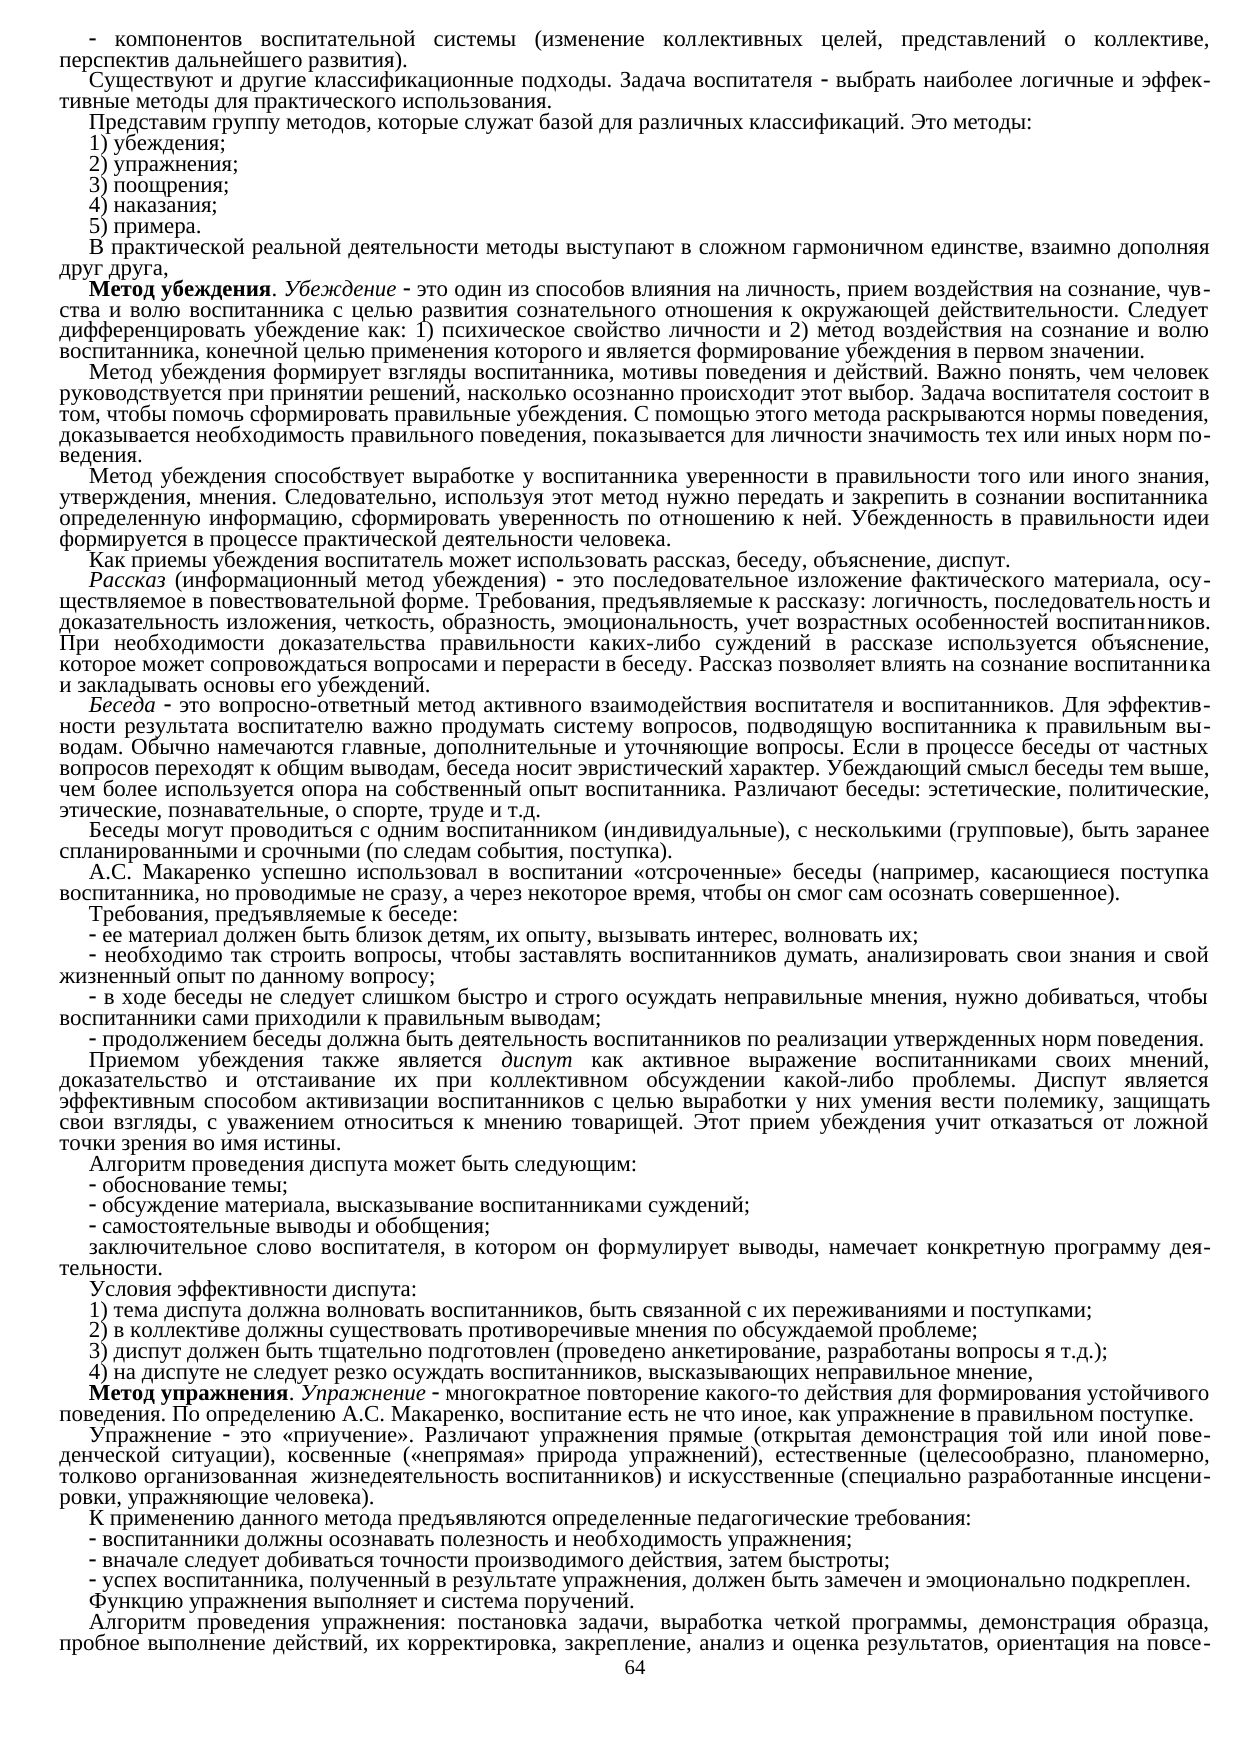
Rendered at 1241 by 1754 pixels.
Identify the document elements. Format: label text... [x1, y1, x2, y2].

text Метод убеждения. Убеждение это один из способов влияния на личность, прием воздействия на сознание, чувства и волю воспитанника с целью развития сознательного отношения к окружающей действительности. Следует дифференцировать убеждение как: 1) психическое свойство личности и 2) метод воздействия на сознание и волю воспитанника, конечной целью применения которого и является формирование убеждения в первом значении. [59, 279, 1211, 363]
text Рассказ (информационный метод убеждения) это последовательное изложение фактического материала, осуществляемое в повествовательной форме. Требования, предъявляемые к рассказу: логичность, последовательность и доказательность изложения, четкость, образность, эмоциональность, учет возрастных особенностей воспитанников. При необходимости доказательства правильности каких-либо суждений в рассказе используется объяснение, которое может сопровождаться вопросами и перерасти в беседу. Рассказ позволяет влиять на сознание воспитанника и закладывать основы его убеждений. [59, 571, 1211, 696]
text обсуждение материала, высказывание воспитанниками суждений; [59, 1196, 1211, 1217]
text Представим группу методов, которые служат базой для различных классификаций. Это методы: [822, 113, 1211, 134]
text В практической реальной деятельности методы выступают в сложном гармоничном единстве, взаимно дополняя друг друга, [59, 238, 1211, 279]
text 2) в коллективе должны существовать противоречивые мнения по обсуждаемой проблеме; [59, 1321, 1211, 1342]
text успех воспитанника, полученный в результате упражнения, должен быть замечен и эмоционально подкреплен. [59, 1571, 1211, 1592]
text Беседа это вопросно-ответный метод активного взаимодействия воспитателя и воспитанников. Для эффективности результата воспитателю важно продумать систему вопросов, подводящую воспитанника к правильным выводам. Обычно намечаются главные, дополнительные и уточняющие вопросы. Если в процессе беседы от частных вопросов переходят к общим выводам, беседа носит эвристический характер. Убеждающий смысл беседы тем выше, чем более используется опора на собственный опыт воспитанника. Различают беседы: эстетические, политические, этические, познавательные, о спорте, труде и т.д. [59, 696, 1211, 821]
text 4) на диспуте не следует резко осуждать воспитанников, высказывающих неправильное мнение, [59, 1363, 1211, 1384]
text Метод убеждения формирует взгляды воспитанника, мотивы поведения и действий. Важно понять, чем человек руководствуется при принятии решений, насколько осознанно происходит этот выбор. Задача воспитателя состоит в том, чтобы помочь сформировать правильные убеждения. С помощью этого метода раскрываются нормы поведения, доказывается необходимость правильного поведения, показывается для личности значимость тех или иных норм поведения. [59, 363, 1211, 467]
text компонентов воспитательной системы (изменение коллективных целей, представлений о коллективе, перспектив дальнейшего развития). [59, 29, 1211, 71]
text 4) наказания; [59, 196, 1211, 217]
text Функцию упражнения выполняет и система поручений. [59, 1592, 1211, 1613]
text вначале следует добиваться точности производимого действия, затем быстроты; [59, 1550, 1211, 1571]
text заключительное слово воспитателя, в котором он формулирует выводы, намечает конкретную программу деятельности. [59, 1238, 1211, 1279]
text Как приемы убеждения воспитатель может использовать рассказ, беседу, объяснение, диспут. [59, 550, 1211, 571]
text 1) убеждения; [59, 134, 1211, 154]
text К применению данного метода предъявляются определенные педагогические требования: [59, 1509, 1211, 1529]
text самостоятельные выводы и обобщения; [59, 1217, 1211, 1238]
text А.С. Макаренко успешно использовал в воспитании «отсроченные» беседы (например, касающиеся поступка воспитанника, но проводимые не сразу, а через некоторое время, чтобы он смог сам осознать совершенное). [59, 863, 1211, 904]
text Представим группу методов, которые служат базой для различных классификаций. Это методы: [59, 113, 821, 134]
text Требования, предъявляемые к беседе: [59, 904, 1211, 925]
text 1) тема диспута должна волновать воспитанников, быть связанной с их переживаниями и поступками; [59, 1300, 1211, 1321]
text 3) поощрения; [59, 175, 1211, 196]
text Приемом убеждения также является диспут как активное выражение воспитанниками своих мнений, доказательство и отстаивание их при коллективном обсуждении какой-либо проблемы. Диспут является эффективным способом активизации воспитанников с целью выработки у них умения вести полемику, защищать свои взгляды, с уважением относиться к мнению товарищей. Этот прием убеждения учит отказаться от ложной точки зрения во имя истины. [59, 1050, 1211, 1154]
text воспитанники должны осознавать полезность и необходимость упражнения; [59, 1529, 1211, 1550]
text Алгоритм проведения диспута может быть следующим: [59, 1154, 1211, 1175]
text продолжением беседы должна быть деятельность воспитанников по реализации утвержденных норм поведения. [59, 1029, 1211, 1050]
text 5) примера. [59, 217, 1211, 238]
text необходимо так строить вопросы, чтобы заставлять воспитанников думать, анализировать свои знания и свой жизненный опыт по данному вопросу; [59, 946, 1211, 988]
text Метод убеждения способствует выработке у воспитанника уверенности в правильности того или иного знания, утверждения, мнения. Следовательно, используя этот метод нужно передать и закрепить в сознании воспитанника определенную информацию, сформировать уверенность по отношению к ней. Убежденность в правильности идеи формируется в процессе практической деятельности человека. [59, 467, 1211, 550]
text в ходе беседы не следует слишком быстро и строго осуждать неправильные мнения, нужно добиваться, чтобы воспитанники сами приходили к правильным выводам; [59, 988, 1211, 1029]
text 2) упражнения; [59, 154, 1211, 175]
text 3) диспут должен быть тщательно подготовлен (проведено анкетирование, разработаны вопросы я т.д.); [59, 1342, 1211, 1363]
text обоснование темы; [59, 1175, 1211, 1196]
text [59, 1613, 1211, 1654]
text ее материал должен быть близок детям, их опыту, вызывать интерес, волновать их; [59, 925, 1211, 946]
text Беседы могут проводиться с одним воспитанником (индивидуальные), с несколькими (групповые), быть заранее спланированными и срочными (по следам события, поступка). [59, 821, 1211, 863]
text Существуют и другие классификационные подходы. Задача воспитателя выбрать наиболее логичные и эффективные методы для практического использования. [59, 71, 1211, 113]
text Упражнение это «приучение». Различают упражнения прямые (открытая демонстрация той или иной поведенческой ситуации), косвенные («непрямая» природа упражнений), естественные (целесообразно, планомерно, толково организованная жизнедеятельность воспитанников) и искусственные (специально разработанные инсценировки, упражняющие человека). [59, 1425, 1211, 1509]
text Условия эффективности диспута: [59, 1279, 1211, 1300]
text Метод упражнения. Упражнение многократное повторение какого-то действия для формирования устойчивого поведения. По определению А.С. Макаренко, воспитание есть не что иное, как упражнение в правильном поступке. [59, 1384, 1211, 1425]
